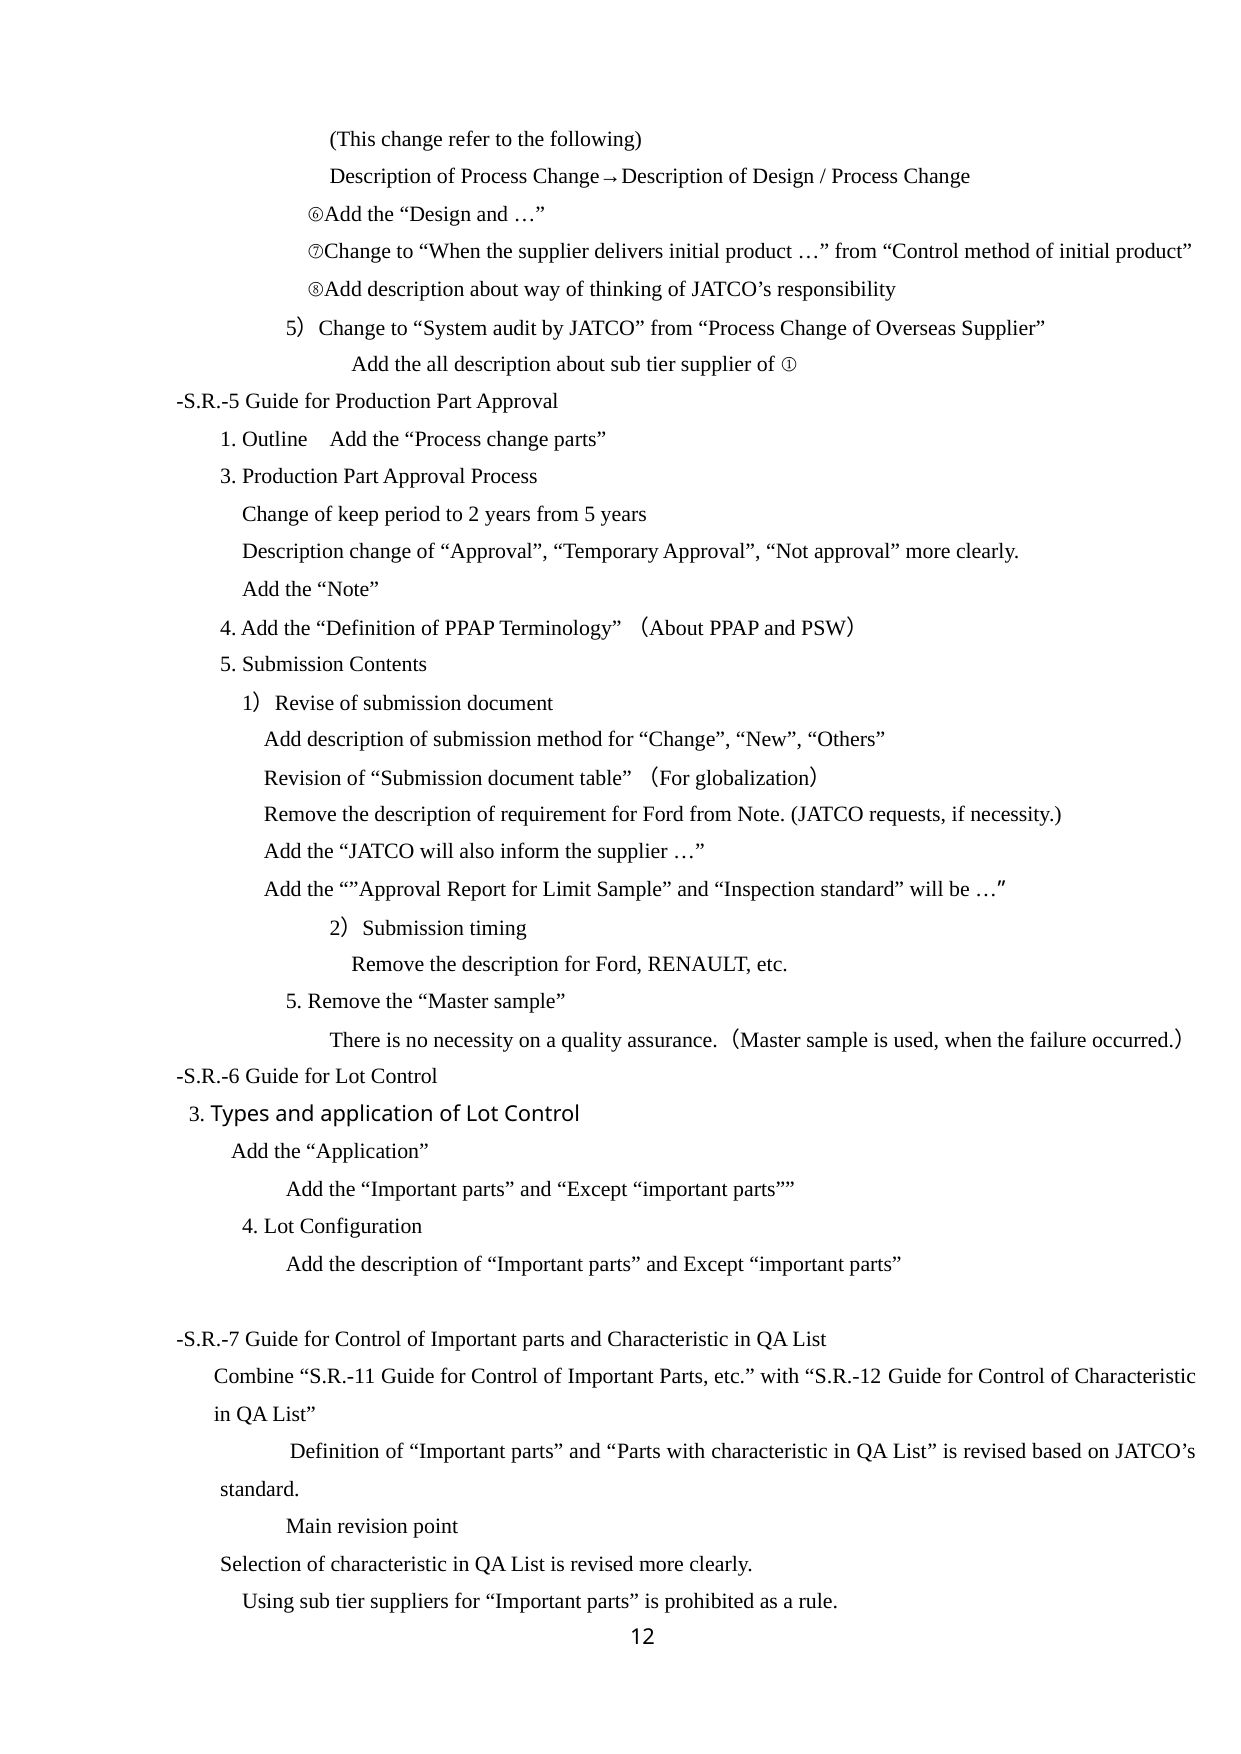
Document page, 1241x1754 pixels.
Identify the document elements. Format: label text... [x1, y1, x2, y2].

text Main revision point [89, 1507, 1196, 1544]
text There is no necessity on a quality assurance.（Master sample is used, when the failure occurred.） [89, 1019, 1196, 1057]
text Description of Process Change→Description of Design / Process Change [89, 157, 1196, 194]
text 4. Add the “Definition of PPAP Terminology” （About PPAP and PSW） [89, 607, 1196, 644]
text -S.R.-6 Guide for Control [89, 1057, 1196, 1094]
text Change of keep period to 2 years from 5 years [89, 494, 1196, 532]
text Add the “Application” [89, 1132, 1196, 1169]
text 1）Revise of submission document [89, 682, 1196, 719]
text (This change refer to the following) [89, 119, 1196, 157]
text 2）Submission timing [89, 907, 1196, 944]
text -S.R.-7 Guide for Control of Important parts and Characteristic in QA List [176, 1319, 1196, 1357]
text Add the description of “Important parts” and Except “important parts” [89, 1244, 1196, 1282]
text 5）Change to “System audit by JATCO” from “Process Change of Overseas Supplier” [89, 307, 1196, 344]
text Add the “JATCO will also inform the supplier …” [89, 832, 1196, 869]
text 4. Lot Configuration [89, 1207, 1196, 1244]
text Add the “Important parts” and “Except “important parts”” [89, 1169, 1196, 1207]
text Add the all description about sub tier supplier of ① [89, 344, 1196, 382]
text Add the “”Approval Report for Limit Sample” and “Inspection standard” will be …” [89, 869, 1196, 907]
text Using sub tier suppliers for “Important parts” is prohibited as a rule. [89, 1582, 1196, 1619]
text Add description of submission method for “Change”, “New”, “Others” [89, 719, 1196, 757]
text 3. Types and application of Lot Control [89, 1094, 1196, 1132]
text Combine “S.R.-11 Guide for Control of Important Parts, etc.” with “S.R.-12 Guide for Control of Characteristic in QA List” [214, 1357, 1196, 1432]
text 3. Production Part Approval Process [89, 457, 1196, 494]
text ⑧Add description about way of thinking of JATCO’s responsibility [89, 269, 1196, 307]
text Remove the description of requirement for Ford from Note. (JATCO requests, if necessity.) [89, 794, 1196, 832]
text Selection of characteristic in QA List is revised more clearly. [89, 1544, 1196, 1582]
text ⑦Change to “When the supplier delivers initial product …” from “Control method of initial product” [307, 232, 1196, 269]
text ⑥Add the “Design and …” [89, 194, 1196, 232]
text Remove the description for Ford, RENAULT, etc. [89, 944, 1196, 982]
text Revision of “Submission document table” （For globalization） [89, 757, 1196, 794]
text -S.R.-5 Guide for Production Part Approval [89, 382, 1196, 419]
text Description change of “Approval”, “Temporary Approval”, “Not approval” more clearly. [89, 532, 1196, 569]
text 1. Outline Add the “Process change parts” [89, 419, 1196, 457]
text Add the “Note” [89, 569, 1196, 607]
text 5. Remove the “Master sample” [89, 982, 1196, 1019]
text 5. Submission Contents [89, 644, 1196, 682]
text Definition of “Important parts” and “Parts with characteristic in QA List” is revised based on JATCO’s standard. [89, 1432, 1196, 1507]
